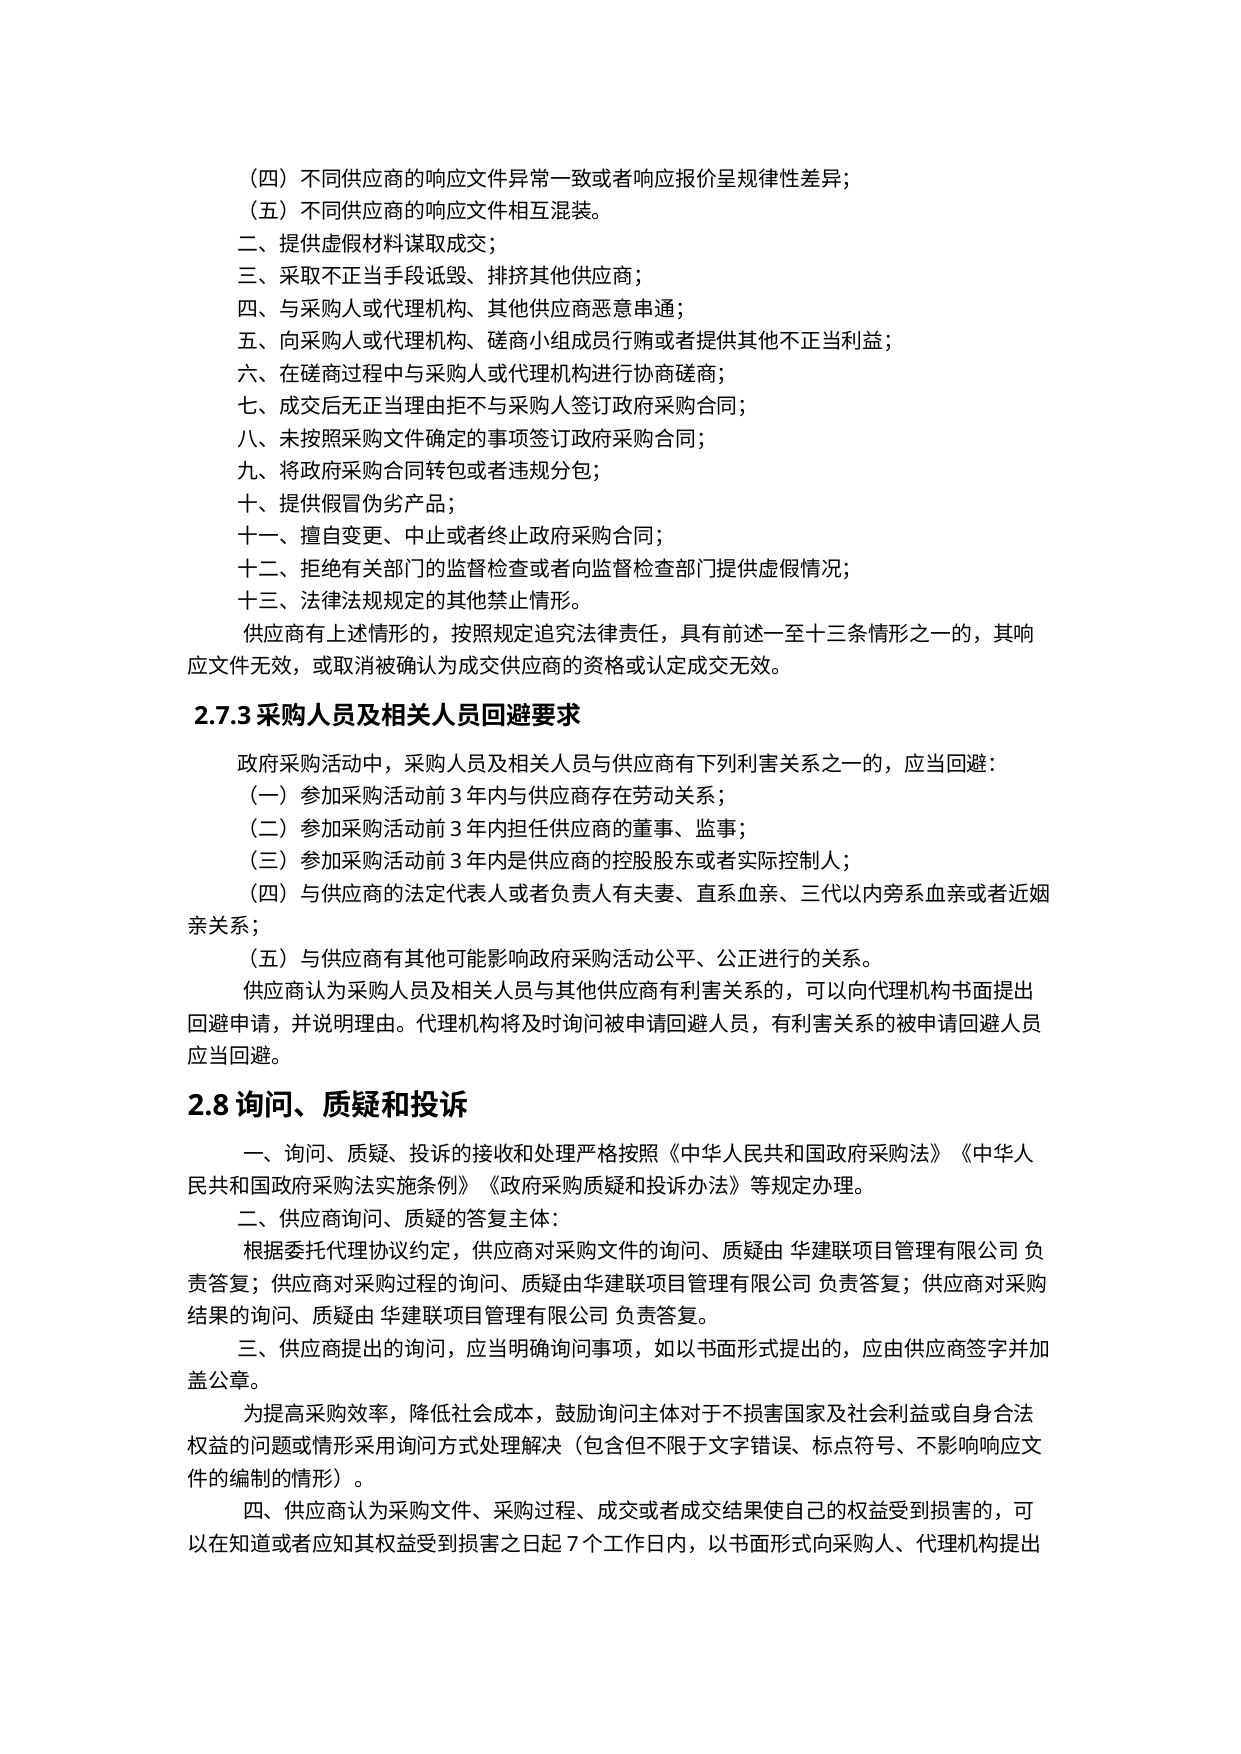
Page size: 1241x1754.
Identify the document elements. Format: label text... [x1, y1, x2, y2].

text 五、向采购人或代理机构、磋商小组成员行贿或者提供其他不正当利益； [187, 324, 1053, 357]
text （二）参加采购活动前3年内担任供应商的董事、监事； [187, 812, 1053, 844]
text （五）与供应商有其他可能影响政府采购活动公平、公正进行的关系。 [187, 942, 1053, 974]
text 供应商认为采购人员及相关人员与其他供应商有利害关系的，可以向代理机构书面提出回避申请，并说明理由。代理机构将及时询问被申请回避人员，有利害关系的被申请回避人员应当回避。 [187, 974, 1053, 1072]
text 九、将政府采购合同转包或者违规分包； [187, 454, 1053, 487]
text 一、询问、质疑、投诉的接收和处理严格按照《中华人民共和国政府采购法》《中华人民共和国政府采购法实施条例》《政府采购质疑和投诉办法》等规定办理。 [187, 1137, 1053, 1202]
text 十三、法律法规规定的其他禁止情形。 [187, 584, 1053, 617]
text （五）不同供应商的响应文件相互混装。 [187, 194, 1053, 227]
text 三、采取不正当手段诋毁、排挤其他供应商； [187, 259, 1053, 292]
text 十二、拒绝有关部门的监督检查或者向监督检查部门提供虚假情况； [187, 552, 1053, 584]
text 为提高采购效率，降低社会成本，鼓励询问主体对于不损害国家及社会利益或自身合法权益的问题或情形采用询问方式处理解决（包含但不限于文字错误、标点符号、不影响响应文件的编制的情形）。 [187, 1397, 1053, 1494]
text 2.7.3采购人员及相关人员回避要求 [187, 682, 1053, 747]
text 六、在磋商过程中与采购人或代理机构进行协商磋商； [187, 357, 1053, 389]
text 二、提供虚假材料谋取成交； [187, 227, 1053, 259]
text 供应商有上述情形的，按照规定追究法律责任，具有前述一至十三条情形之一的，其响应文件无效，或取消被确认为成交供应商的资格或认定成交无效。 [187, 617, 1053, 682]
text 十、提供假冒伪劣产品； [187, 487, 1053, 519]
text 政府采购活动中，采购人员及相关人员与供应商有下列利害关系之一的，应当回避： [187, 747, 1053, 779]
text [187, 1494, 1053, 1559]
text 二、供应商询问、质疑的答复主体： [187, 1202, 1053, 1234]
text （四）与供应商的法定代表人或者负责人有夫妻、直系血亲、三代以内旁系血亲或者近姻亲关系； [187, 877, 1053, 942]
text （三）参加采购活动前3年内是供应商的控股股东或者实际控制人； [187, 844, 1053, 877]
text 根据委托代理协议约定，供应商对采购文件的询问、质疑由 华建联项目管理有限公司 负责答复；供应商对采购过程的询问、质疑由华建联项目管理有限公司 负责答复；供应商对采购结果的询问、质疑由 华建联项目管理有限公司 负责答复。 [187, 1234, 1053, 1332]
text （四）不同供应商的响应文件异常一致或者响应报价呈规律性差异； [187, 162, 1053, 194]
text 七、成交后无正当理由拒不与采购人签订政府采购合同； [187, 389, 1053, 422]
text 四、与采购人或代理机构、其他供应商恶意串通； [187, 292, 1053, 324]
text 三、供应商提出的询问，应当明确询问事项，如以书面形式提出的，应由供应商签字并加盖公章。 [187, 1332, 1053, 1397]
text 2.8询问、质疑和投诉 [187, 1072, 1053, 1137]
text 八、未按照采购文件确定的事项签订政府采购合同； [187, 422, 1053, 454]
text （一）参加采购活动前3年内与供应商存在劳动关系； [187, 779, 1053, 812]
text 十一、擅自变更、中止或者终止政府采购合同； [187, 519, 1053, 552]
